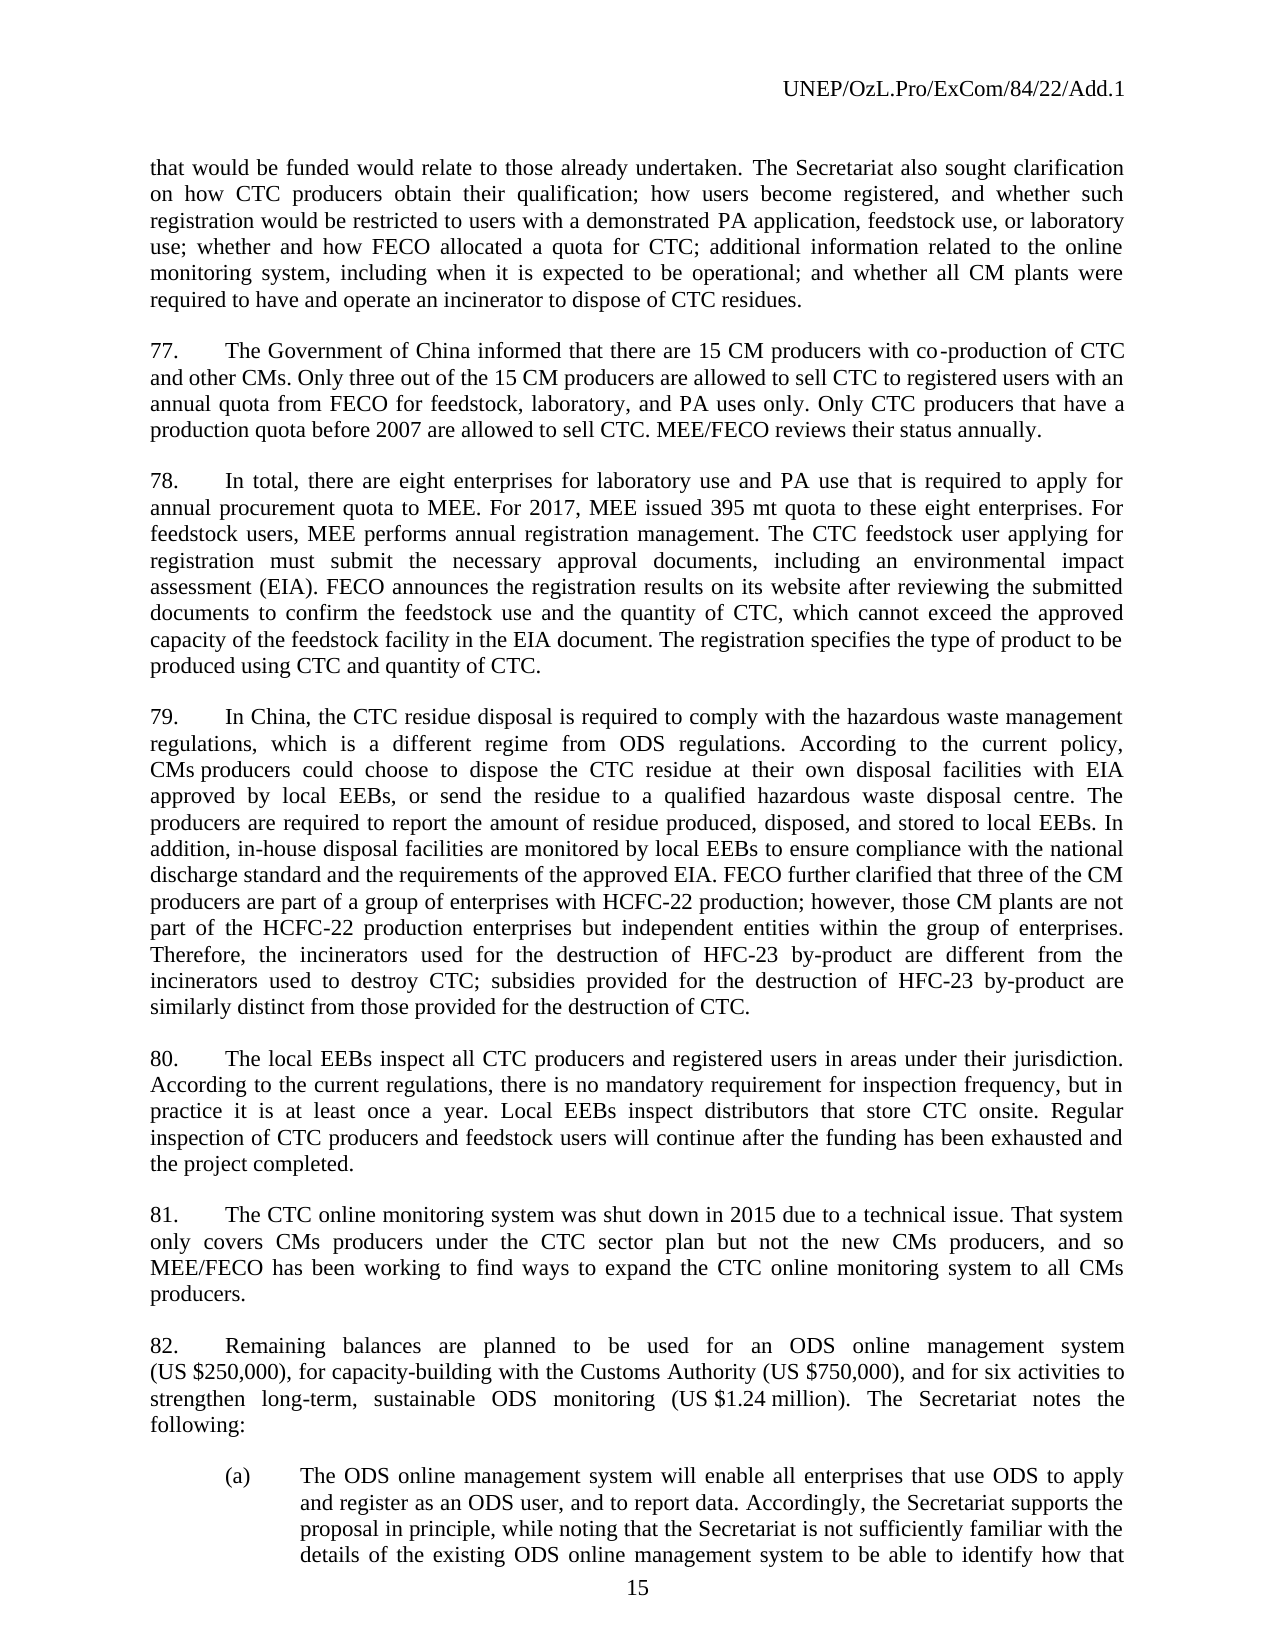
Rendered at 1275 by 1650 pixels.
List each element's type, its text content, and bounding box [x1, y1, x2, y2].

subtitle In China, the CTC residue disposal is required to comply with the hazardous waste management regulations, which is a different regime from ODS regulations. According to the current policy, CMs producers could choose to dispose the CTC residue at their own disposal facilities with EIA approved by local EEBs, or send the residue to a qualified hazardous waste disposal centre. The producers are required to report the amount of residue produced, disposed, and stored to local EEBs. In addition, in-house disposal facilities are monitored by local EEBs to ensure compliance with the national discharge standard and the requirements of the approved EIA. FECO further clarified that three of the CM producers are part of a group of enterprises with HCFC-22 production; however, those CM plants are not part of the HCFC-22 production enterprises but independent entities within the group of enterprises. Therefore, the incinerators used for the destruction of HFC-23 by-product are different from the incinerators used to destroy CTC; subsidies provided for the destruction of HFC-23 by-product are similarly distinct from those provided for the destruction of CTC. [150, 703, 1125, 1020]
subtitle The Government of China informed that there are 15 CM producers with co-production of CTC and other CMs. Only three out of the 15 CM producers are allowed to sell CTC to registered users with an annual quota from FECO for feedstock, laboratory, and PA uses only. Only CTC producers that have a production quota before 2007 are allowed to sell CTC. MEE/FECO reviews their status annually. [150, 337, 1125, 443]
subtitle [225, 1462, 1125, 1568]
subtitle Remaining balances are planned to be used for an ODS online management system (US $250,000), for capacity-building with the Customs Authority (US $750,000), and for six activities to strengthen long-term, sustainable ODS monitoring (US $1.24 million). The Secretariat notes the following: [150, 1332, 1125, 1437]
subtitle The CTC online monitoring system was shut down in 2015 due to a technical issue. That system only covers CMs producers under the CTC sector plan but not the new CMs producers, and so MEE/FECO has been working to find ways to expand the CTC online monitoring system to all CMs producers. [150, 1201, 1125, 1307]
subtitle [150, 154, 1125, 312]
subtitle The local EEBs inspect all CTC producers and registered users in areas under their jurisdiction. According to the current regulations, there is no mandatory requirement for inspection frequency, but in practice it is at least once a year. Local EEBs inspect distributors that store CTC onsite. Regular inspection of CTC producers and feedstock users will continue after the funding has been exhausted and the project completed. [150, 1045, 1125, 1176]
subtitle In total, there are eight enterprises for laboratory use and PA use that is required to apply for annual procurement quota to MEE. For 2017, MEE issued 395 mt quota to these eight enterprises. For feedstock users, MEE performs annual registration management. The CTC feedstock user applying for registration must submit the necessary approval documents, including an environmental impact assessment (EIA). FECO announces the registration results on its website after reviewing the submitted documents to confirm the feedstock use and the quantity of CTC, which cannot exceed the approved capacity of the feedstock facility in the EIA document. The registration specifies the type of product to be produced using CTC and quantity of CTC. [150, 468, 1125, 678]
